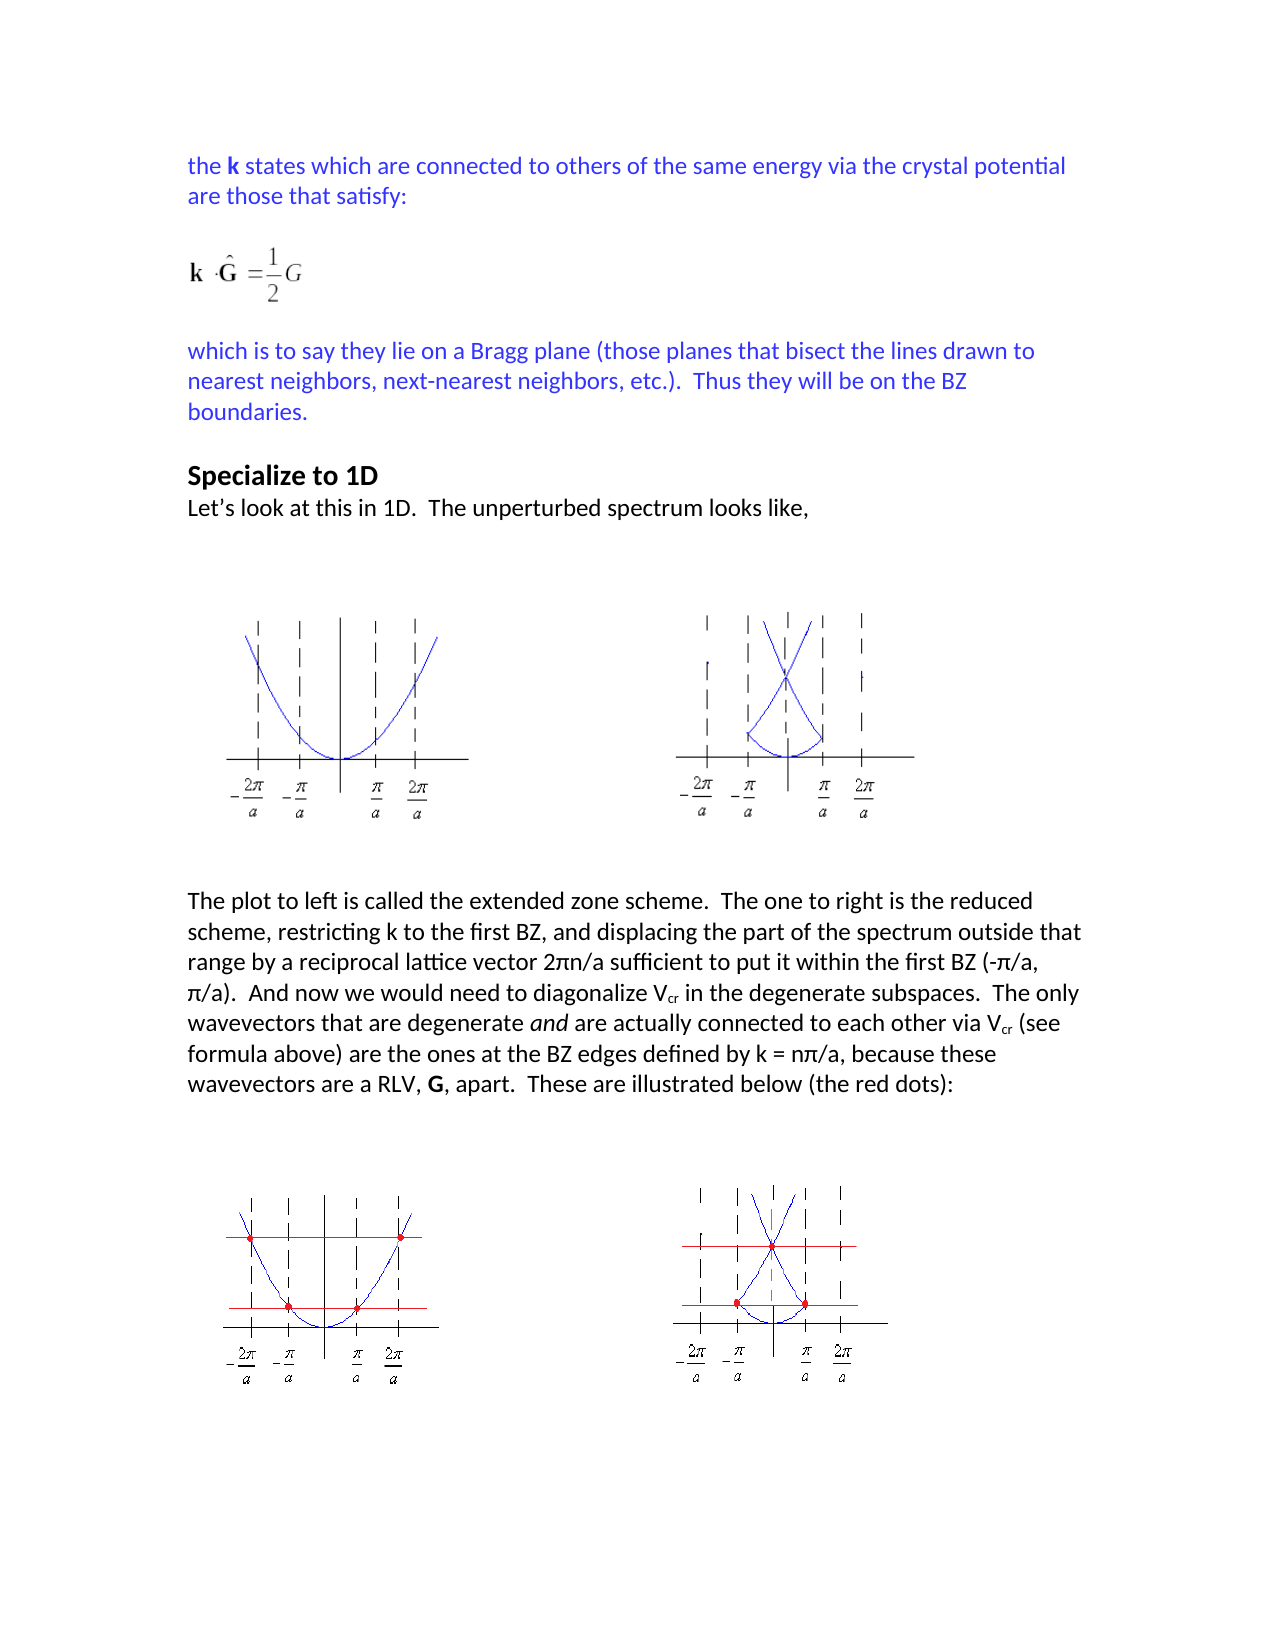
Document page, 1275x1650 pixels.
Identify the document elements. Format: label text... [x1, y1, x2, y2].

picture [637, 1129, 991, 1418]
picture [187, 1141, 543, 1418]
text which is to say they lie on a Bragg plane (those planes that bisect the lines drawn to nearest neighbors, next-nearest neighbors, etc.). Thus they will be on the BZ boundaries. [187, 335, 1087, 426]
text Specialize to 1D [187, 457, 1087, 493]
text The plot to left is called the extended zone scheme. The one to right is the reduced scheme, restricting k to the first BZ, and displacing the part of the spectrum outside that range by a reciprocal lattice vector 2πn/a sufficient to put it within the first BZ (-π/a, π/a). And now we would need to diagonalize Vcr in the degenerate subspaces. The only wavevectors that are degenerate and are actually connected to each other via Vcr (see formula above) are the ones at the BZ edges defined by k = nπ/a, because these wavevectors are a RLV, G, apart. These are illustrated below (the red dots): [187, 885, 1087, 1099]
picture [637, 553, 1029, 855]
text Let’s look at this in 1D. The unperturbed spectrum looks like, [187, 493, 1087, 523]
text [187, 150, 1087, 211]
picture [187, 560, 585, 855]
